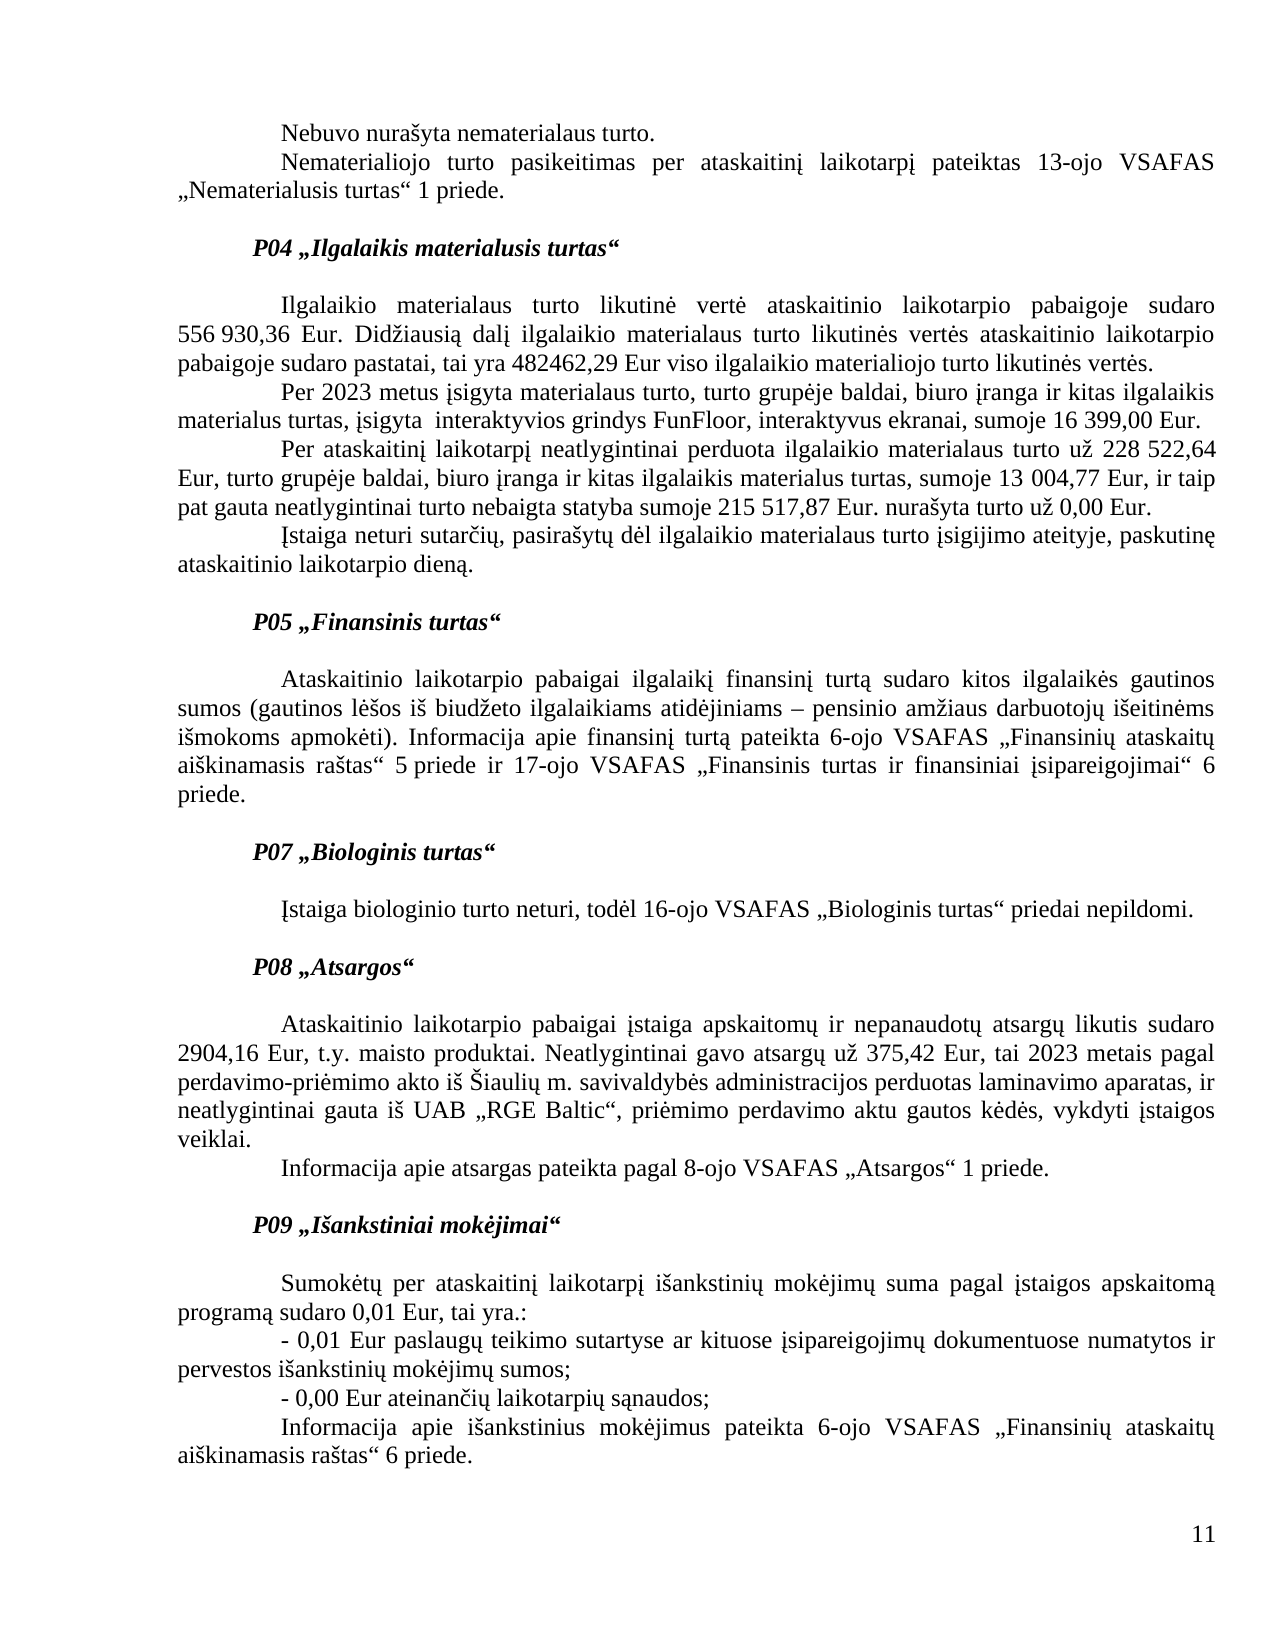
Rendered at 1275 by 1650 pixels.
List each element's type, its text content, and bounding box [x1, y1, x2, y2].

text Įstaiga neturi sutarčių, pasirašytų dėl ilgalaikio materialaus turto įsigijimo ateityje, paskutinę ataskaitinio laikotarpio dieną. [177, 521, 1216, 578]
text P08 „Atsargos“ [177, 952, 1216, 981]
text Nebuvo nurašyta nematerialaus turto. [177, 118, 1216, 147]
text Įstaiga biologinio turto neturi, todėl 16-ojo VSAFAS „Biologinis turtas“ priedai nepildomi. [177, 894, 1216, 923]
text P09 „Išankstiniai mokėjimai“ [177, 1211, 1216, 1239]
text - 0,01 Eur paslaugų teikimo sutartyse ar kituose įsipareigojimų dokumentuose numatytos ir pervestos išankstinių mokėjimų sumos; [177, 1326, 1216, 1383]
text Sumokėtų per ataskaitinį laikotarpį išankstinių mokėjimų suma pagal įstaigos apskaitomą programą sudaro 0,01 Eur, tai yra.: [177, 1268, 1216, 1326]
text Per 2023 metus įsigyta materialaus turto, turto grupėje baldai, biuro įranga ir kitas ilgalaikis materialus turtas, įsigyta interaktyvios grindys FunFloor, interaktyvus ekranai, sumoje 16 399,00 Eur. [177, 377, 1216, 434]
text Per ataskaitinį laikotarpį neatlygintinai perduota ilgalaikio materialaus turto už 228 522,64 Eur, turto grupėje baldai, biuro įranga ir kitas ilgalaikis materialus turtas, sumoje 13 004,77 Eur, ir taip pat gauta neatlygintinai turto nebaigta statyba sumoje 215 517,87 Eur. nurašyta turto už 0,00 Eur. [177, 434, 1216, 521]
text Informacija apie atsargas pateikta pagal 8-ojo VSAFAS „Atsargos“ 1 priede. [177, 1153, 1216, 1182]
text Informacija apie išankstinius mokėjimus pateikta 6-ojo VSAFAS „Finansinių ataskaitų aiškinamasis raštas“ 6 priede. [177, 1412, 1216, 1469]
text P07 „Biologinis turtas“ [177, 837, 1216, 866]
text Nematerialiojo turto pasikeitimas per ataskaitinį laikotarpį pateiktas 13-ojo VSAFAS „Nematerialusis turtas“ 1 priede. [177, 147, 1216, 204]
text P04 „Ilgalaikis materialusis turtas“ [177, 233, 1216, 262]
text Ataskaitinio laikotarpio pabaigai įstaiga apskaitomų ir nepanaudotų atsargų likutis sudaro 2904,16 Eur, t.y. maisto produktai. Neatlygintinai gavo atsargų už 375,42 Eur, tai 2023 metais pagal perdavimo-priėmimo akto iš Šiaulių m. savivaldybės administracijos perduotas laminavimo aparatas, ir neatlygintinai gauta iš UAB „RGE Baltic“, priėmimo perdavimo aktu gautos kėdės, vykdyti įstaigos veiklai. [177, 1009, 1216, 1153]
text P05 „Finansinis turtas“ [177, 607, 1216, 636]
text Ataskaitinio laikotarpio pabaigai ilgalaikį finansinį turtą sudaro kitos ilgalaikės gautinos sumos (gautinos lėšos iš biudžeto ilgalaikiams atidėjiniams – pensinio amžiaus darbuotojų išeitinėms išmokoms apmokėti). Informacija apie finansinį turtą pateikta 6-ojo VSAFAS „Finansinių ataskaitų aiškinamasis raštas“ 5 priede ir 17-ojo VSAFAS „Finansinis turtas ir finansiniai įsipareigojimai“ 6 priede. [177, 664, 1216, 808]
text Ilgalaikio materialaus turto likutinė vertė ataskaitinio laikotarpio pabaigoje sudaro 556 930,36 Eur. Didžiausią dalį ilgalaikio materialaus turto likutinės vertės ataskaitinio laikotarpio pabaigoje sudaro pastatai, tai yra 482462,29 Eur viso ilgalaikio materialiojo turto likutinės vertės. [177, 291, 1216, 377]
text - 0,00 Eur ateinančių laikotarpių sąnaudos; [177, 1383, 1216, 1412]
